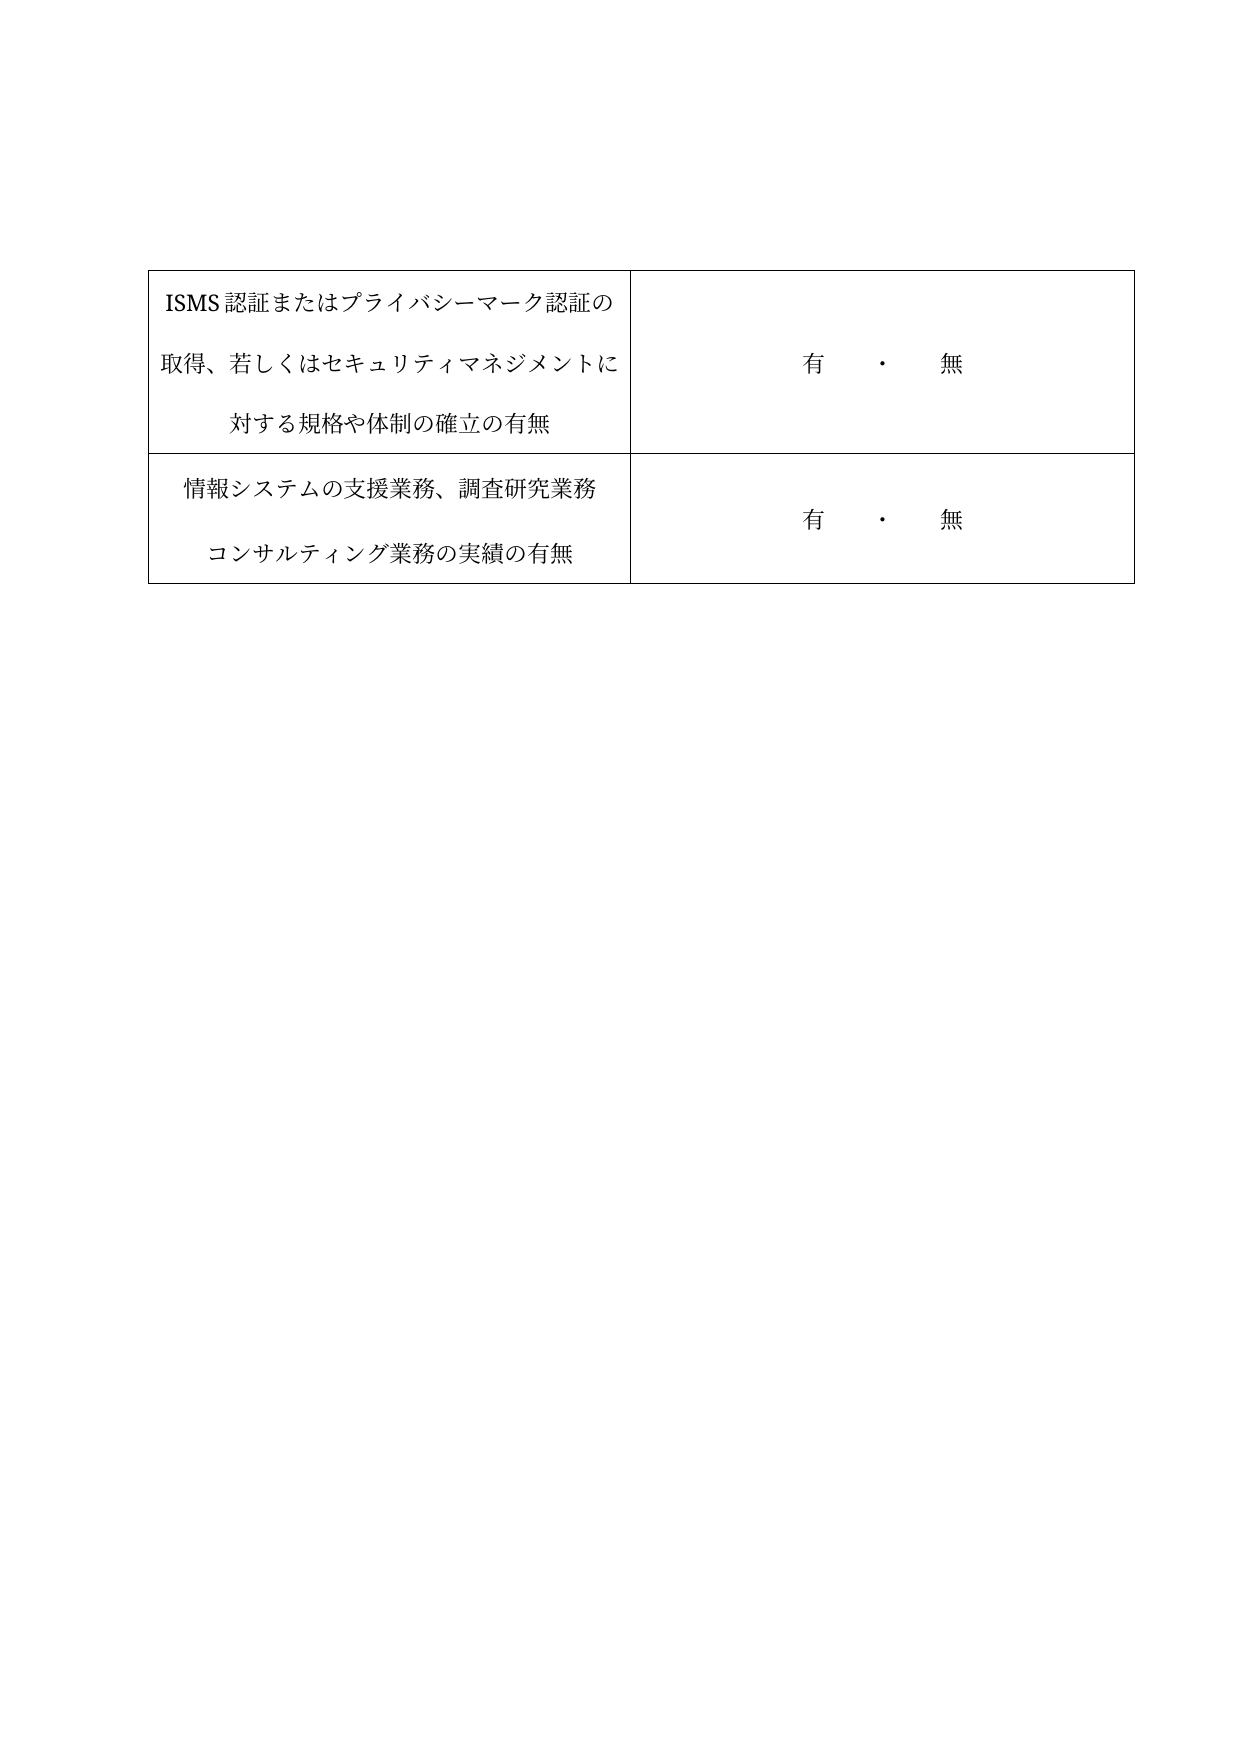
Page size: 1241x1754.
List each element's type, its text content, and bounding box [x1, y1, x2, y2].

table_header ISMS認証またはプライバシーマーク認証の 取得、若しくはセキュリティマネジメントに対する規格や体制の確立の有無 [149, 271, 630, 453]
table_cell 有 ・ 無 [631, 454, 1134, 583]
table_header 有 ・ 無 [631, 271, 1134, 453]
table_cell 情報システムの支援業務、調査研究業務 コンサルティング業務の実績の有無 [149, 454, 630, 583]
